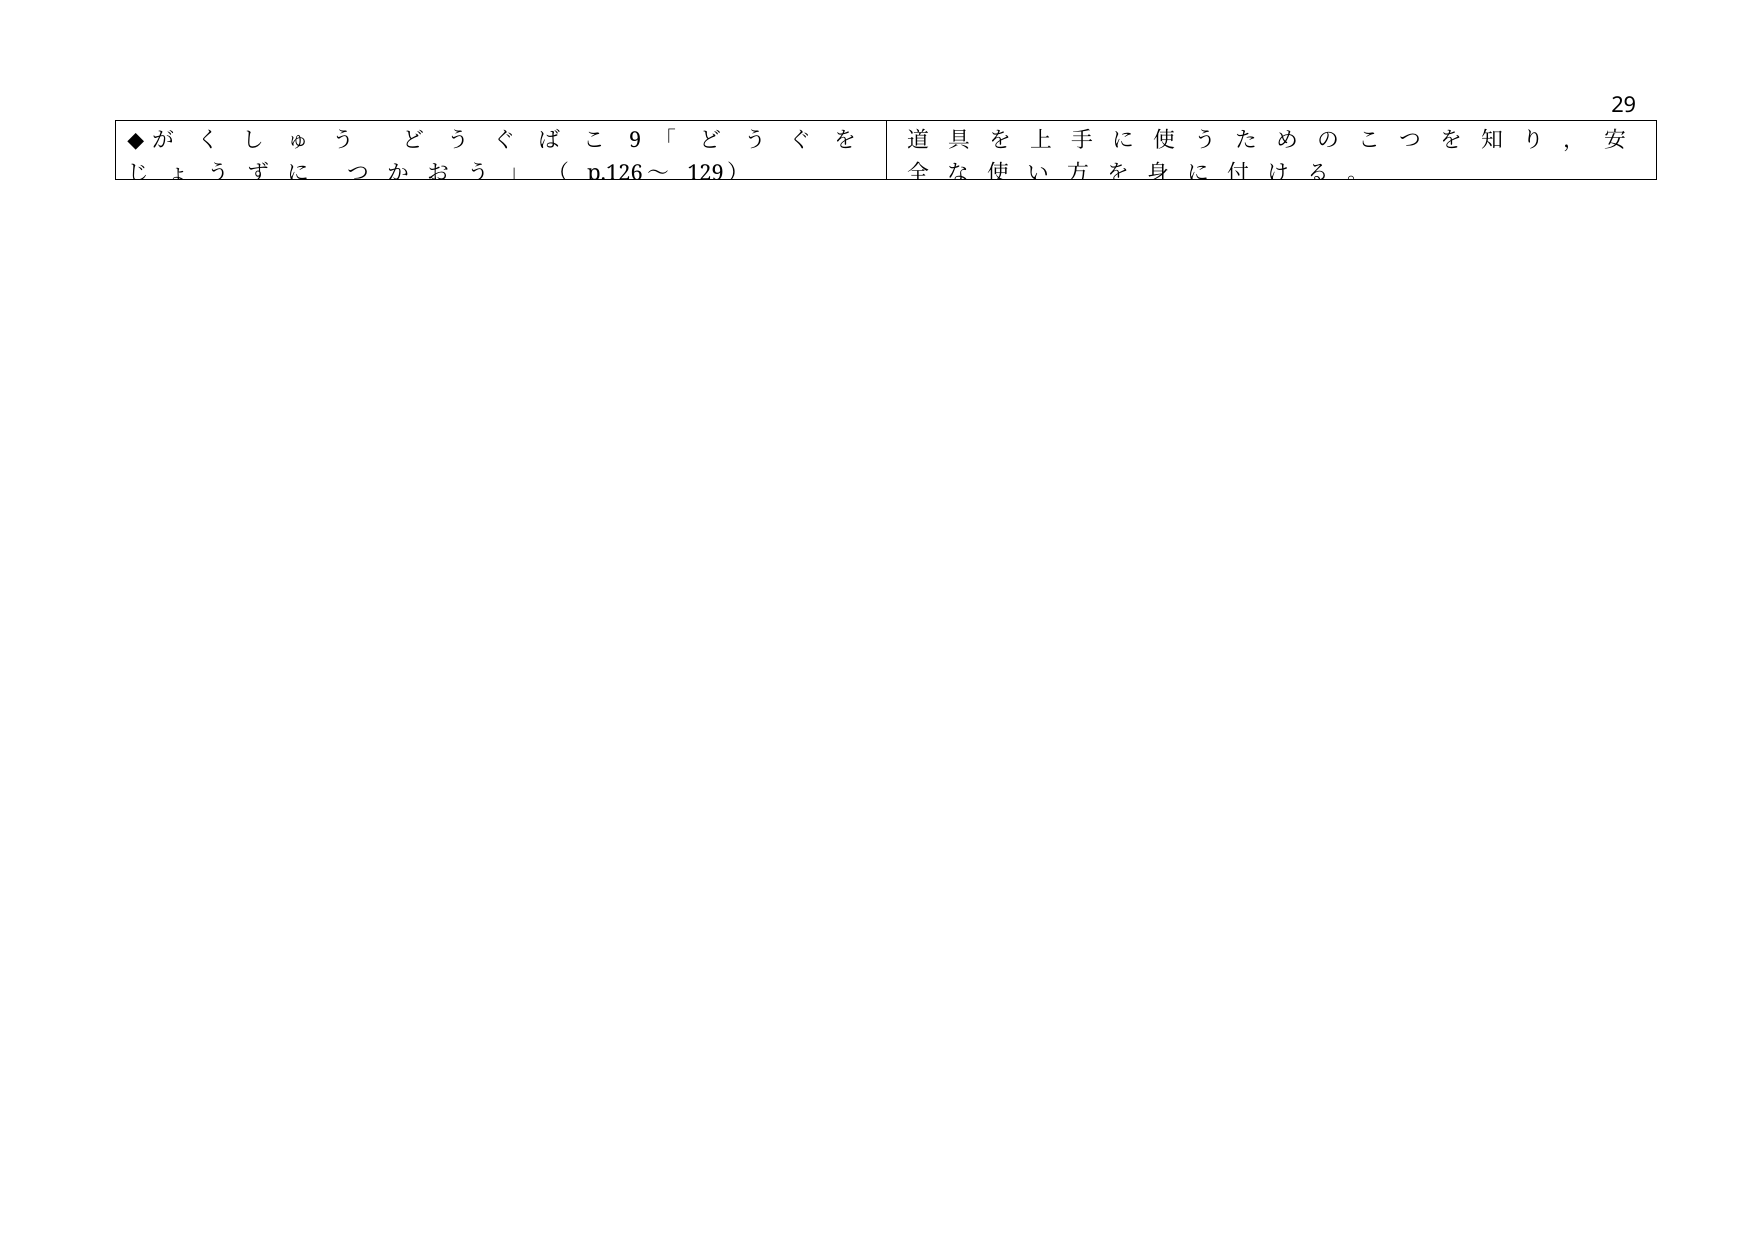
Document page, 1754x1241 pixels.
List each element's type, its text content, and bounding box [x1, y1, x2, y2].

table_cell 道具を上手に使うためのこつを知り，安全な使い方を身に付ける。 [887, 121, 1656, 179]
table_cell ◆がくしゅう どうぐばこ9「どうぐを じょうずに つかおう」（p.126～129） [116, 121, 886, 179]
